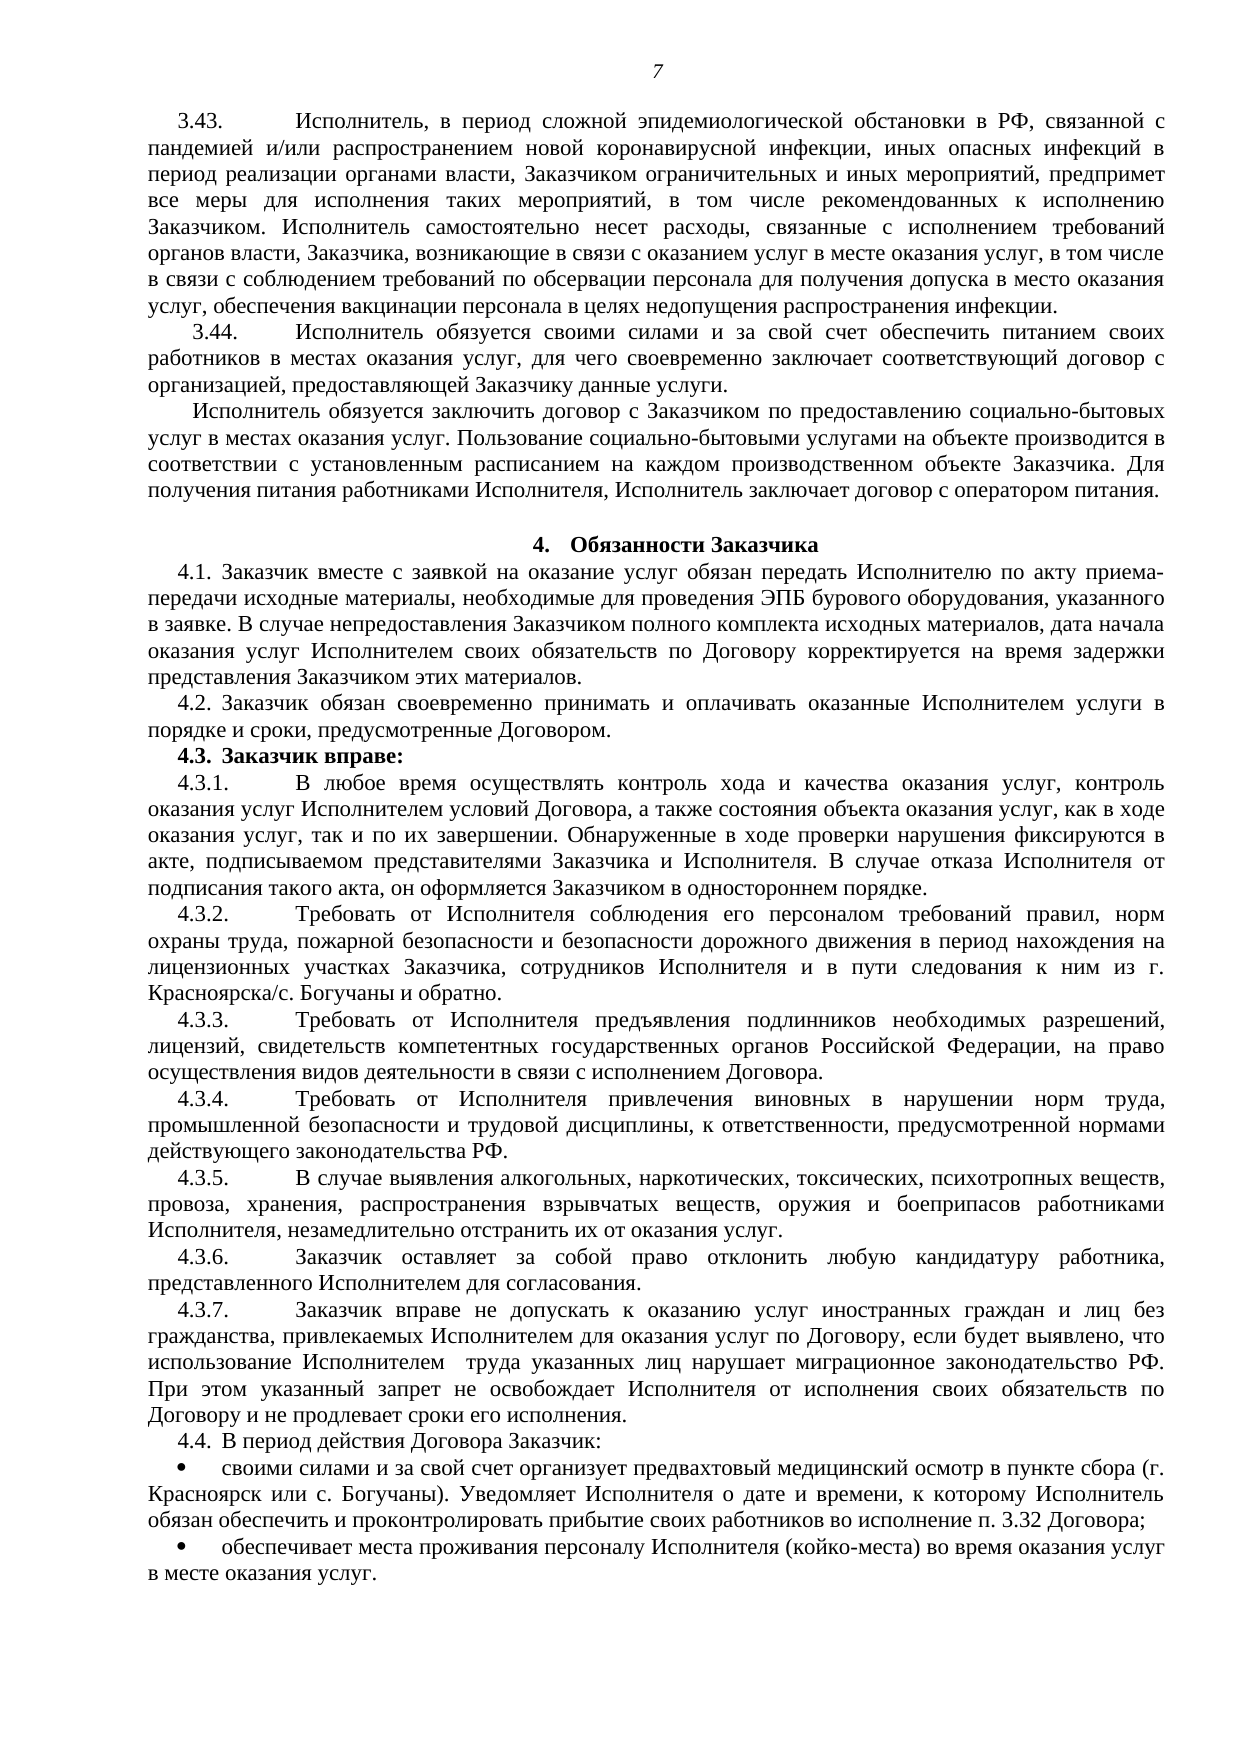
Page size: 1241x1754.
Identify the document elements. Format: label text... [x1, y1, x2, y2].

list Исполнитель, в период сложной эпидемиологической обстановки в РФ, связанной с пандемией и/или распространением новой коронавирусной инфекции, иных опасных инфекций в период реализации органами власти, Заказчиком ограничительных и иных мероприятий, предпримет все меры для исполнения таких мероприятий, в том числе рекомендованных к исполнению Заказчиком. Исполнитель самостоятельно несет расходы, связанные с исполнением требований органов власти, Заказчика, возникающие в связи с оказанием услуг в месте оказания услуг, в том числе в связи с соблюдением требований по обсервации персонала для получения допуска в место оказания услуг, обеспечения вакцинации персонала в целях недопущения распространения инфекции. [148, 107, 1167, 318]
list обеспечивает места проживания персоналу Исполнителя (койко-места) во время оказания услуг в месте оказания услуг. [148, 1533, 1167, 1586]
list В любое время осуществлять контроль хода и качества оказания услуг, контроль оказания услуг Исполнителем условий Договора, а также состояния объекта оказания услуг, как в ходе оказания услуг, так и по их завершении. Обнаруженные в ходе проверки нарушения фиксируются в акте, подписываемом представителями Заказчика и Исполнителя. В случае отказа Исполнителя от подписания такого акта, он оформляется Заказчиком в одностороннем порядке. [148, 768, 1167, 900]
list Требовать от Исполнителя предъявления подлинников необходимых разрешений, лицензий, свидетельств компетентных государственных органов Российской Федерации, на право осуществления видов деятельности в связи с исполнением Договора. [148, 1006, 1167, 1085]
list Требовать от Исполнителя соблюдения его персоналом требований правил, норм охраны труда, пожарной безопасности и безопасности дорожного движения в период нахождения на лицензионных участках Заказчика, сотрудников Исполнителя и в пути следования к ним из г. Красноярска/с. Богучаны и обратно. [148, 900, 1167, 1006]
list Требовать от Исполнителя привлечения виновных в нарушении норм труда, промышленной безопасности и трудовой дисциплины, к ответственности, предусмотренной нормами действующего законодательства РФ. [148, 1085, 1167, 1164]
list своими силами и за свой счет организует предвахтовый медицинский осмотр в пункте сбора (г. Красноярск или с. Богучаны). Уведомляет Исполнителя о дате и времени, к которому Исполнитель обязан обеспечить и проконтролировать прибытие своих работников во исполнение п. 3.32 Договора; [148, 1454, 1167, 1533]
list Исполнитель обязуется заключить договор с Заказчиком по предоставлению социально-бытовых услуг в местах оказания услуг. Пользование социально-бытовыми услугами на объекте производится в соответствии с установленным расписанием на каждом производственном объекте Заказчика. Для получения питания работниками Исполнителя, Исполнитель заключает договор с оператором питания. [148, 397, 1167, 503]
list Заказчик вправе не допускать к оказанию услуг иностранных граждан и лиц без гражданства, привлекаемых Исполнителем для оказания услуг по Договору, если будет выявлено, что использование Исполнителем труда указанных лиц нарушает миграционное законодательство РФ. При этом указанный запрет не освобождает Исполнителя от исполнения своих обязательств по Договору и не продлевает сроки его исполнения. [148, 1296, 1167, 1427]
list Исполнитель обязуется своими силами и за свой счет обеспечить питанием своих работников в местах оказания услуг, для чего своевременно заключает соответствующий договор с организацией, предоставляющей Заказчику данные услуги. [148, 318, 1167, 397]
list Заказчик вправе: [148, 742, 1167, 768]
list Обязанности Заказчика [185, 531, 1167, 558]
list Заказчик обязан своевременно принимать и оплачивать оказанные Исполнителем услуги в порядке и сроки, предусмотренные Договором. [148, 689, 1167, 742]
list Заказчик оставляет за собой право отклонить любую кандидатуру работника, представленного Исполнителем для согласования. [148, 1243, 1167, 1296]
list В период действия Договора Заказчик: [148, 1427, 1167, 1454]
list В случае выявления алкогольных, наркотических, токсических, психотропных веществ, провоза, хранения, распространения взрывчатых веществ, оружия и боеприпасов работниками Исполнителя, незамедлительно отстранить их от оказания услуг. [148, 1164, 1167, 1243]
list Заказчик вместе с заявкой на оказание услуг обязан передать Исполнителю по акту приема-передачи исходные материалы, необходимые для проведения ЭПБ бурового оборудования, указанного в заявке. В случае непредоставления Заказчиком полного комплекта исходных материалов, дата начала оказания услуг Исполнителем своих обязательств по Договору корректируется на время задержки представления Заказчиком этих материалов. [148, 558, 1167, 689]
